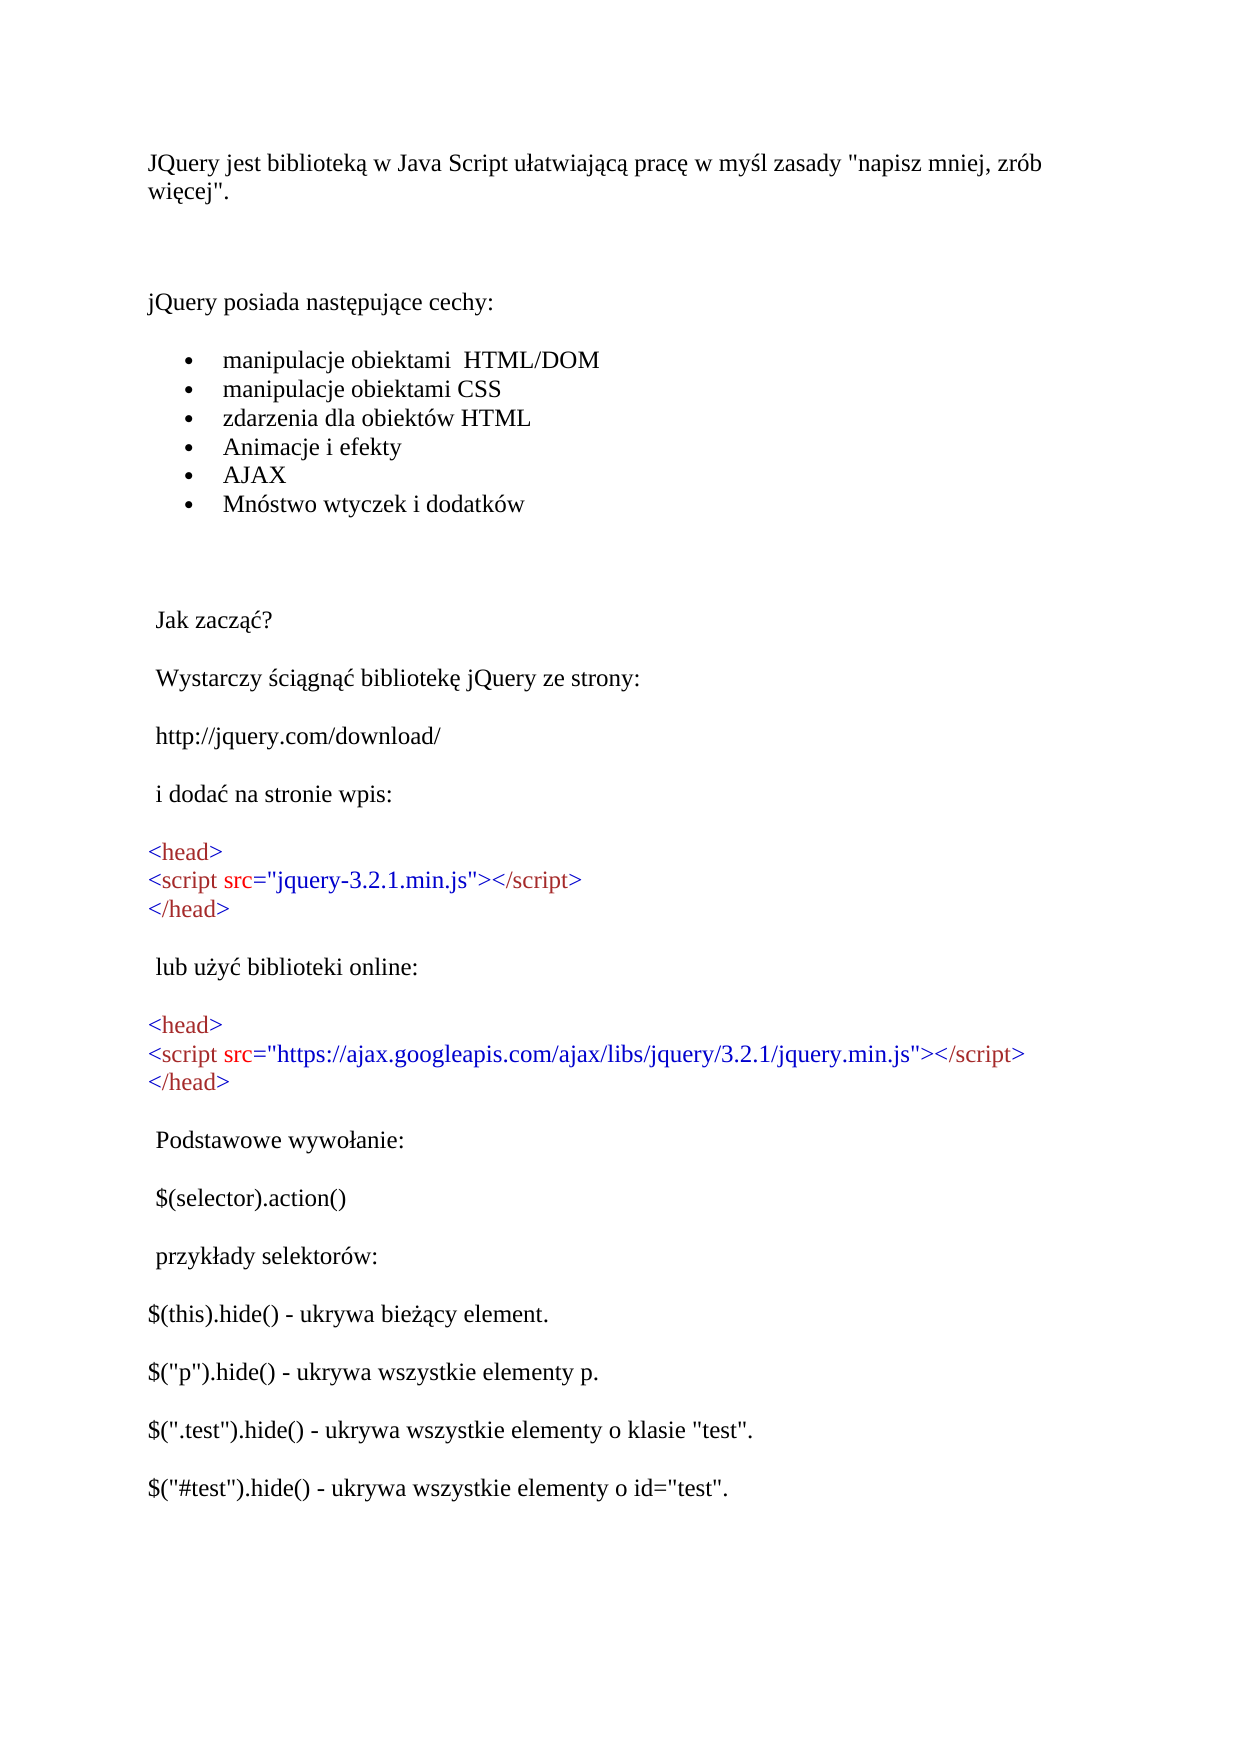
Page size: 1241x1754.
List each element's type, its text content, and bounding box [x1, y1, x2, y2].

text lub użyć biblioteki online: [155, 952, 1093, 981]
text Jak zacząć? [155, 605, 1093, 634]
text $("#test").hide() - ukrywa wszystkie elementy o id="test". [148, 1473, 1093, 1502]
text przykłady selektorów: [155, 1241, 1093, 1270]
text $(this).hide() - ukrywa bieżący element. [148, 1299, 1093, 1328]
text jQuery posiada następujące cechy: [148, 287, 1093, 316]
text <head> <script src="jquery-3.2.1.min.js"></script> </head> [148, 837, 1093, 923]
text <head> <script src="https://ajax.googleapis.com/ajax/libs/jquery/3.2.1/jquery.min.js"></script> </head> [148, 1010, 1093, 1096]
list manipulacje obiektami CSS [185, 374, 1093, 403]
list zdarzenia dla obiektów HTML [185, 403, 1093, 432]
text Podstawowe wywołanie: [155, 1125, 1093, 1154]
text Wystarczy ściągnąć bibliotekę jQuery ze strony: [155, 663, 1093, 692]
list Mnóstwo wtyczek i dodatków [185, 489, 1093, 518]
text http://jquery.com/download/ [155, 721, 1093, 749]
text $(selector).action() [155, 1183, 1093, 1212]
text $(".test").hide() - ukrywa wszystkie elementy o klasie "test". [148, 1415, 1093, 1444]
text JQuery jest biblioteką w Java Script ułatwiającą pracę w myśl zasady "napisz mniej, zrób więcej". [148, 148, 1093, 205]
list manipulacje obiektami HTML/DOM [185, 345, 1093, 374]
text $("p").hide() - ukrywa wszystkie elementy p. [148, 1357, 1093, 1386]
list Animacje i efekty [185, 432, 1093, 460]
text i dodać na stronie wpis: [155, 779, 1093, 807]
list AJAX [185, 460, 1093, 489]
